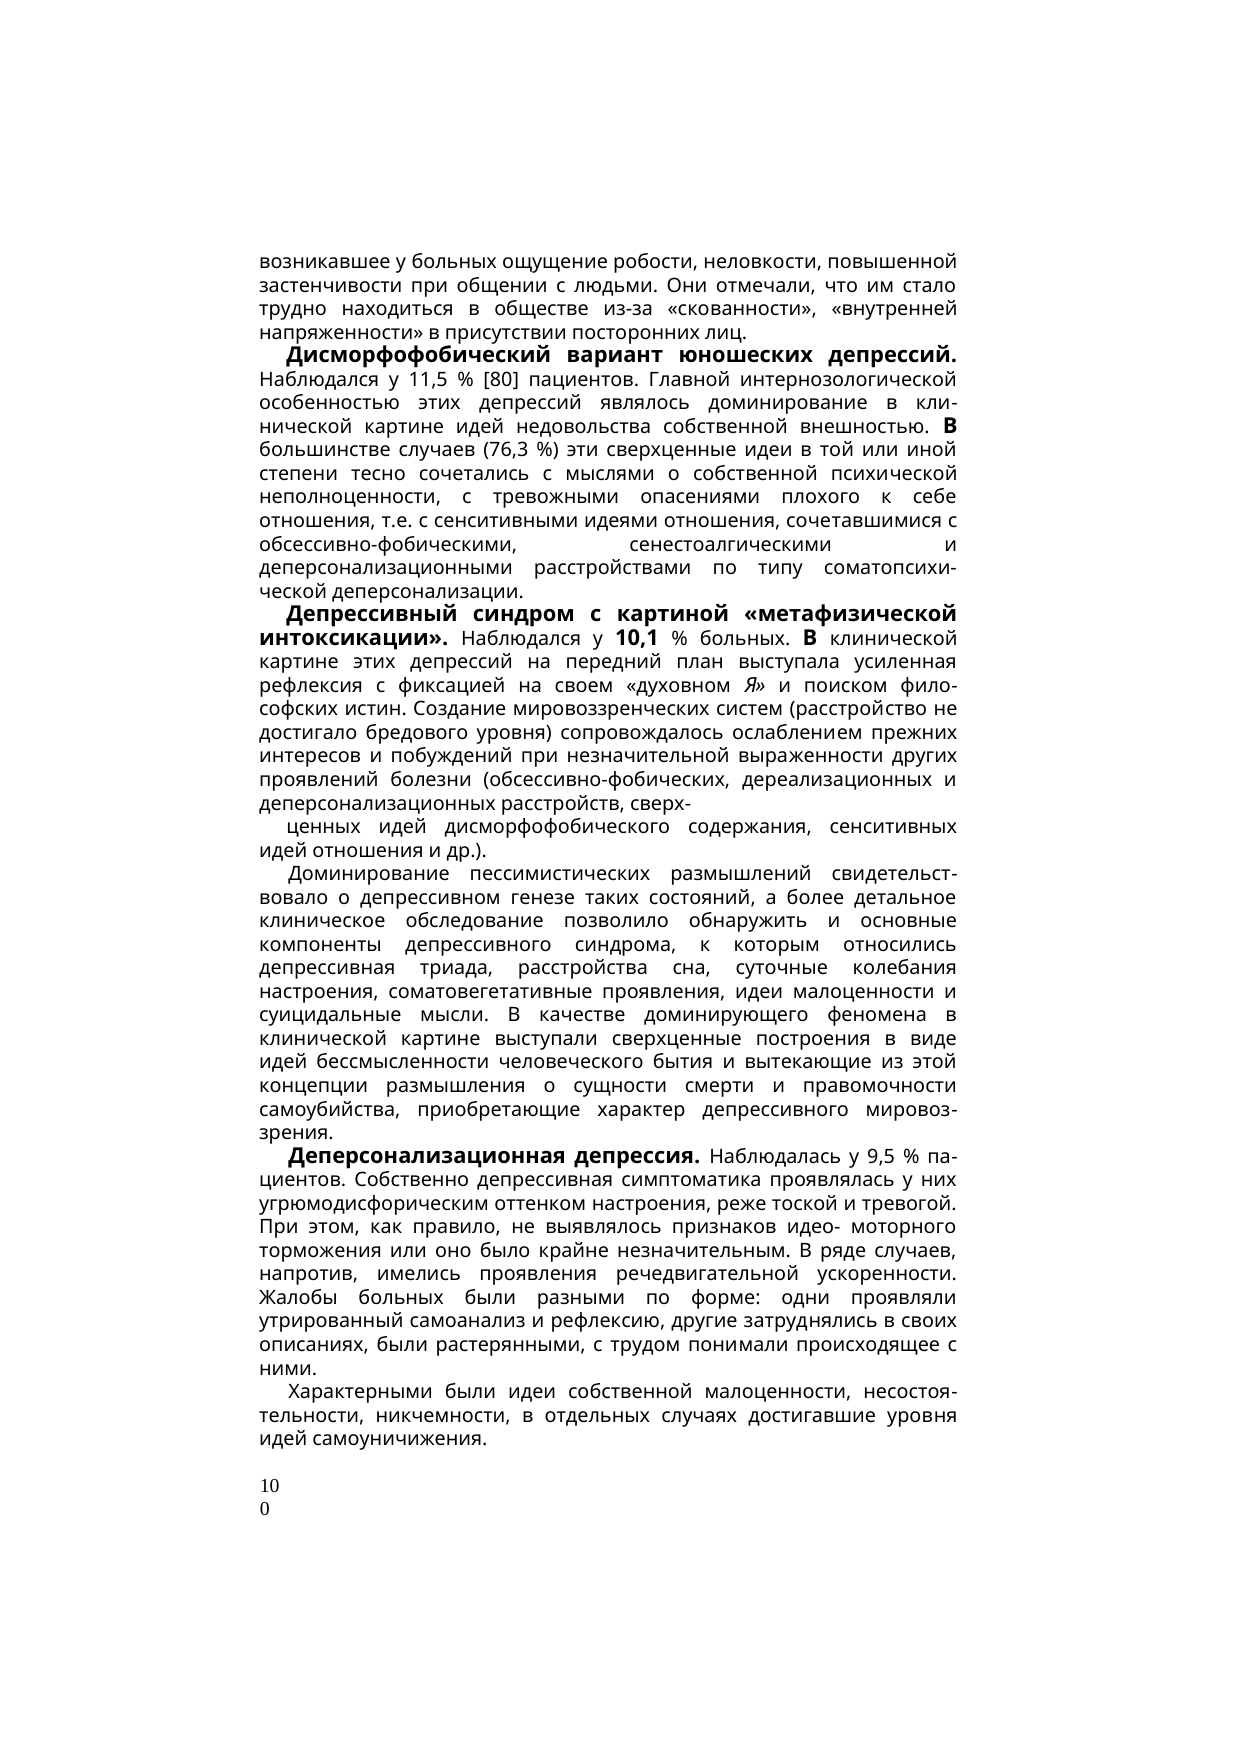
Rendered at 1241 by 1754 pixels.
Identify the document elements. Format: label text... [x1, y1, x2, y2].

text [259, 250, 957, 344]
text Дисморфофобический вариант юношеских депрессий. Наблюдался у 11,5 % [80] пациентов. Главной интернозологической особенностью этих депрессий являлось доминирование в клинической картине идей недовольства собственной внешностью. В большинстве случаев (76,3 %) эти сверхценные идеи в той или иной степени тесно сочетались с мыслями о собственной психической неполноценности, с тревожными опасениями плохого к себе отношения, т.е. с сенситивными идеями отношения, сочетавшимися с обсессивно-фобическими, сенестоалгическими и деперсонализационными расстройствами по типу соматопсихи- ческой деперсонализации. [259, 344, 957, 603]
text Характерными были идеи собственной малоценности, несостоятельности, никчемности, в отдельных случаях достигавшие уровня идей самоуничижения. [259, 1380, 957, 1450]
text Деперсонализационная депрессия. Наблюдалась у 9,5 % пациентов. Собственно депрессивная симптоматика проявлялась у них угрюмодисфорическим оттенком настроения, реже тоской и тревогой. При этом, как правило, не выявлялось признаков идео- моторного торможения или оно было крайне незначительным. В ряде случаев, напротив, имелись проявления речедвигательной ускоренности. Жалобы больных были разными по форме: одни проявляли утрированный самоанализ и рефлексию, другие затруднялись в своих описаниях, были растерянными, с трудом понимали происходящее с ними. [259, 1144, 957, 1380]
text Депрессивный синдром с картиной «метафизической интоксикации». Наблюдался у 10,1 % больных. В клинической картине этих депрессий на передний план выступала усиленная рефлексия с фиксацией на своем «духовном Я» и поиском философских истин. Создание мировоззренческих систем (расстройство не достигало бредового уровня) сопровождалось ослаблением прежних интересов и побуждений при незначительной выраженности других проявлений болезни (обсессивно-фобических, дереализационных и деперсонализационных расстройств, сверх- [259, 603, 957, 815]
text Доминирование пессимистических размышлений свидетельствовало о депрессивном генезе таких состояний, а более детальное клиническое обследование позволило обнаружить и основные компоненты депрессивного синдрома, к которым относились депрессивная триада, расстройства сна, суточные колебания настроения, соматовегетативные проявления, идеи малоценности и суицидальные мысли. В качестве доминирующего феномена в клинической картине выступали сверхценные построения в виде идей бессмысленности человеческого бытия и вытекающие из этой концепции размышления о сущности смерти и правомочности самоубийства, приобретающие характер депрессивного мировоззрения. [259, 862, 957, 1144]
text ценных идей дисморфофобического содержания, сенситивных идей отношения и др.). [259, 815, 957, 862]
